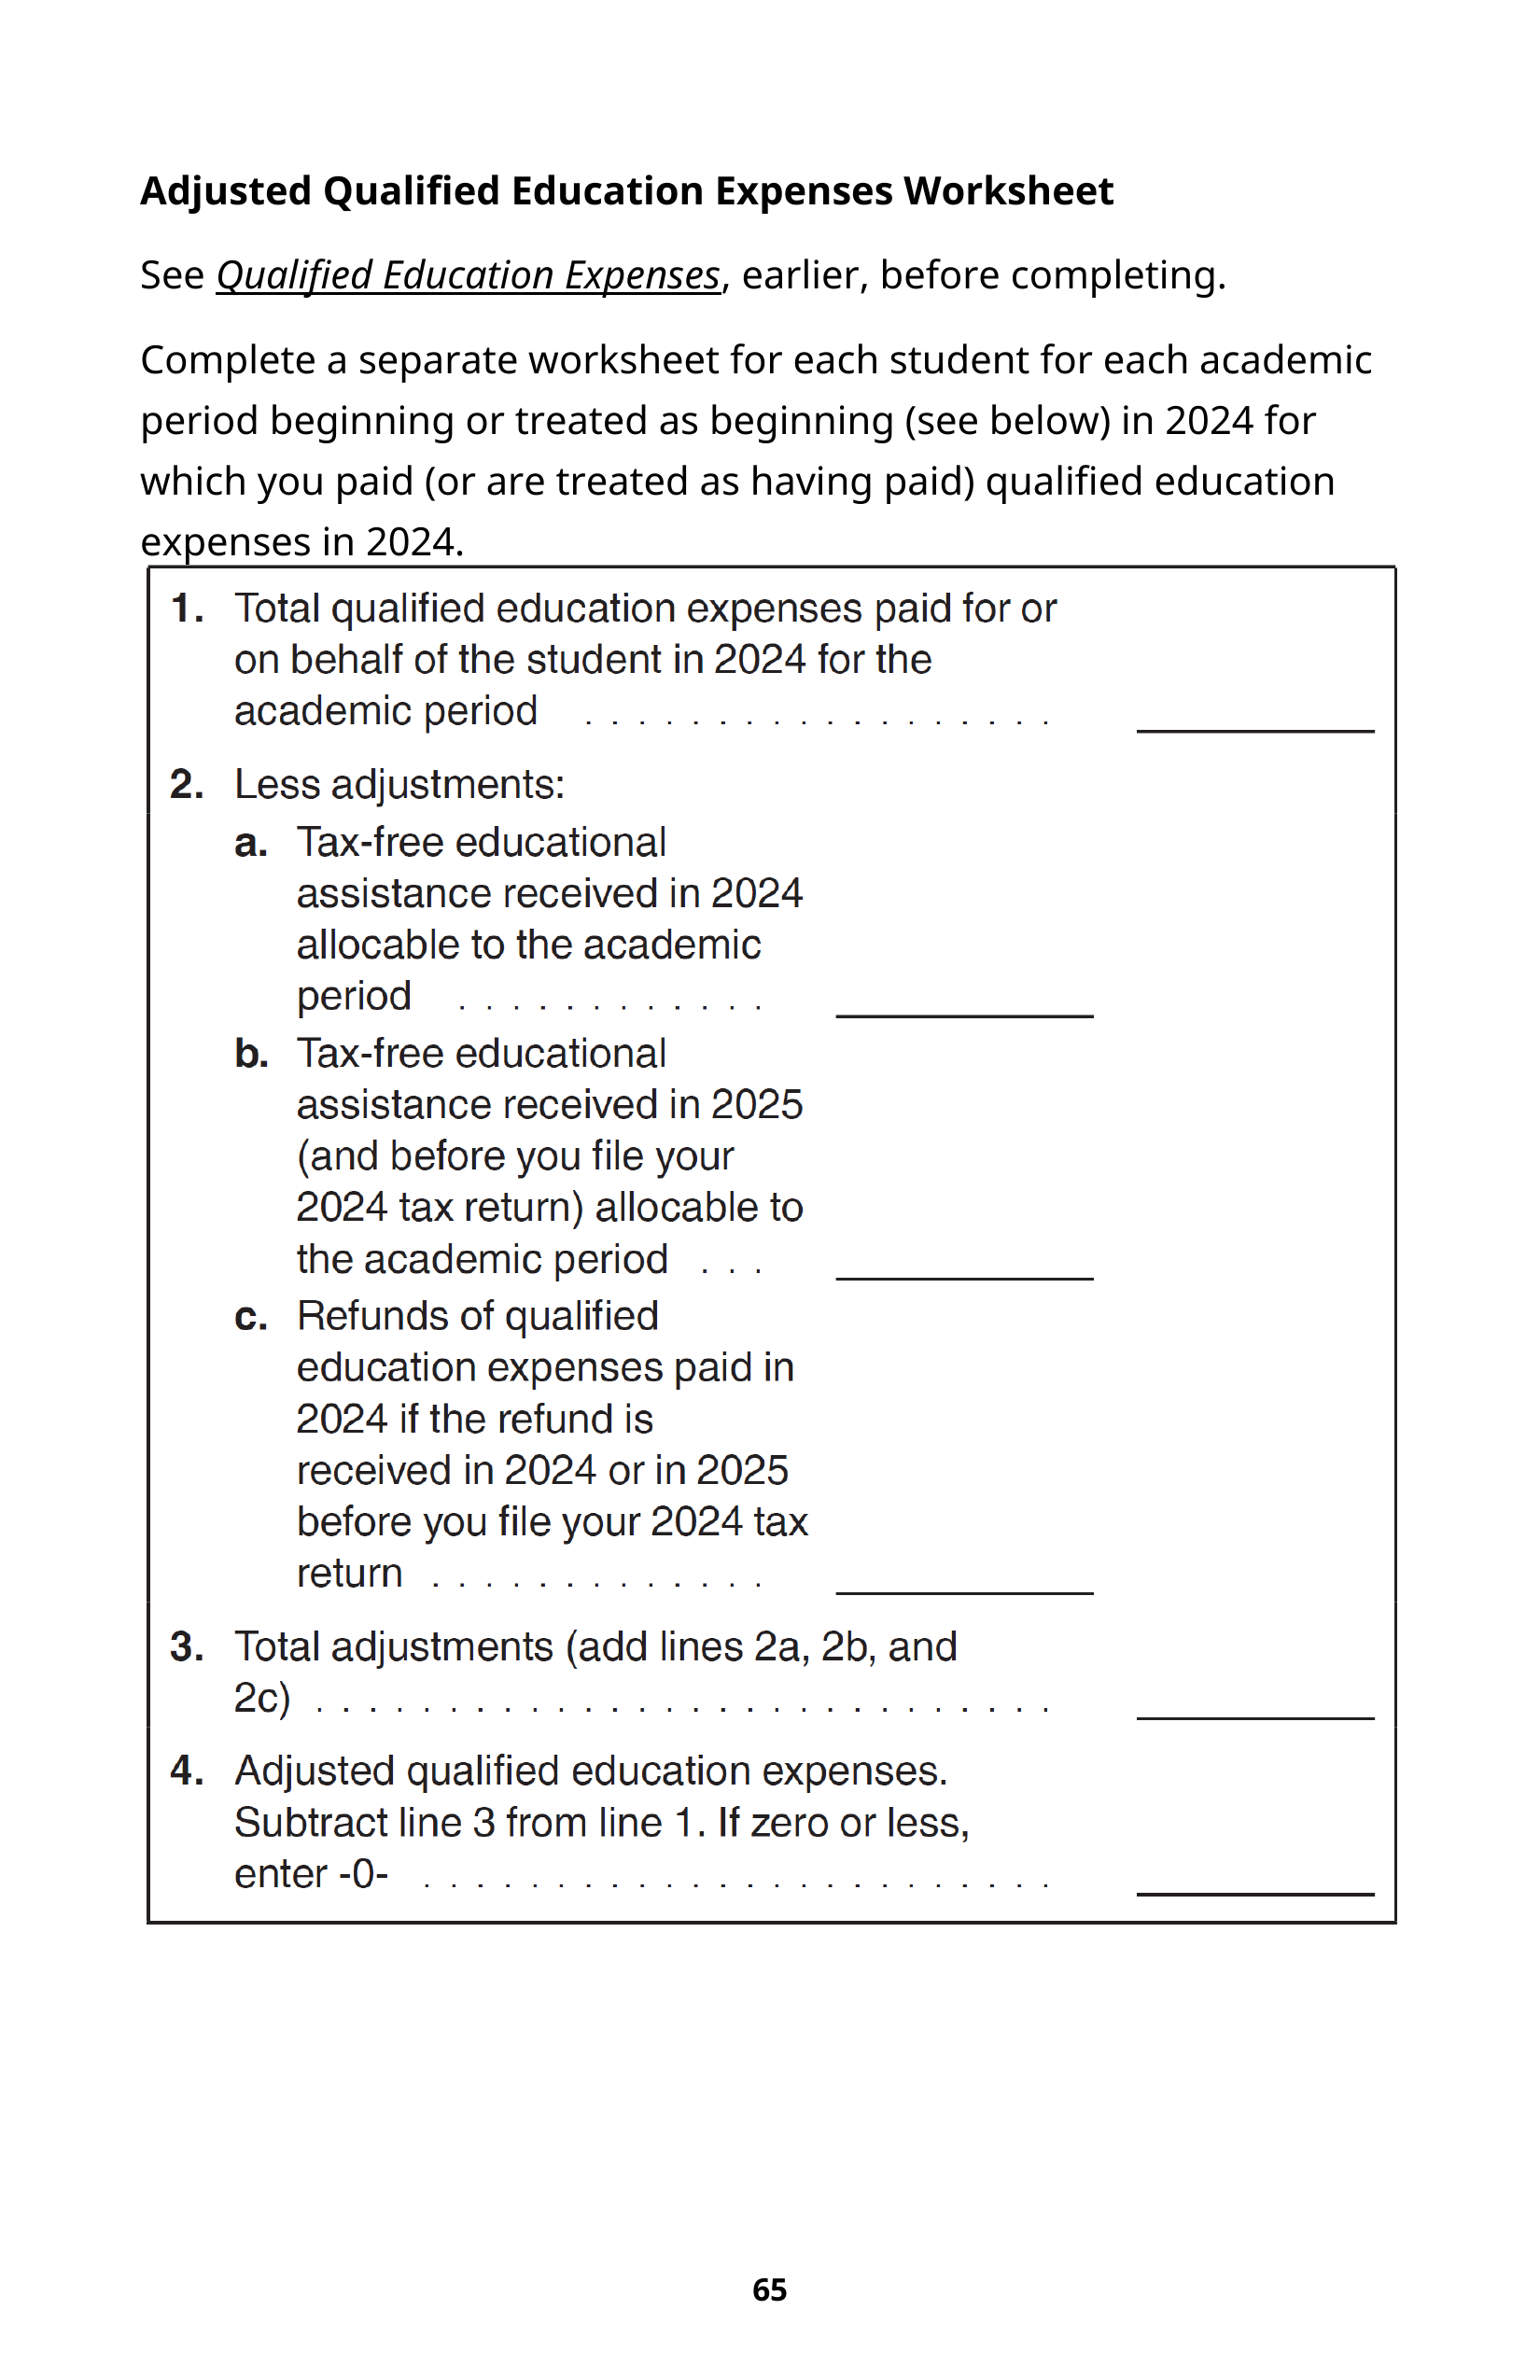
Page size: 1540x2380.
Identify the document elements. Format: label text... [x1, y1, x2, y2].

text See Qualified Education Expenses, earlier, before completing. [140, 247, 1400, 301]
picture [140, 567, 1400, 1932]
text Complete a separate worksheet for each student for each academic period beginning or treated as beginning (see below) in 2024 for which you paid (or are treated as having paid) qualified education expenses in 2024. [140, 331, 1400, 567]
text Adjusted Qualified Education Expenses Worksheet [140, 163, 1400, 217]
